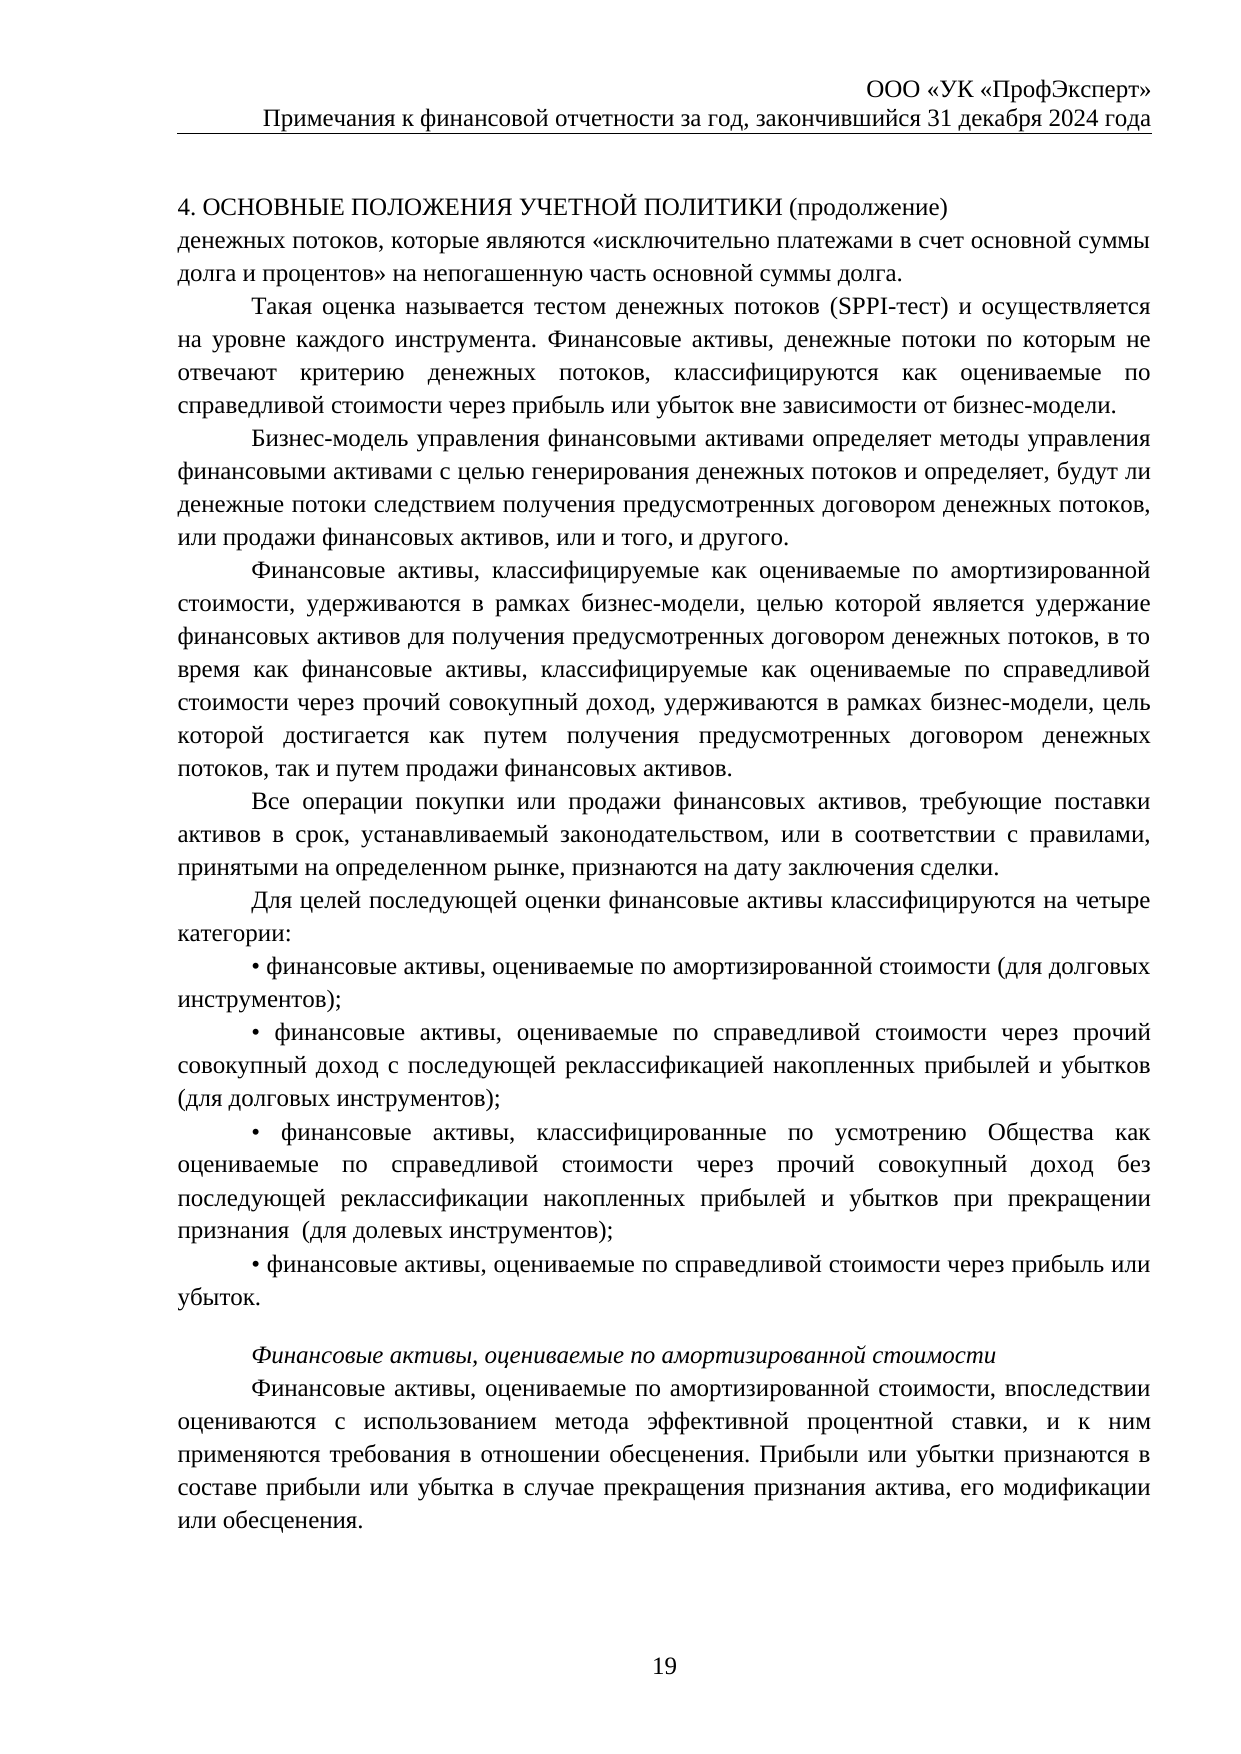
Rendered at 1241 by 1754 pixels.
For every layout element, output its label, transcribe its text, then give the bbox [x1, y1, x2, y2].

text Финансовые активы, оцениваемые по амортизированной стоимости [177, 1340, 1152, 1368]
text Все операции покупки или продажи финансовых активов, требующие поставки активов в срок, устанавливаемый законодательством, или в соответствии с правилами, принятыми на определенном рынке, признаются на дату заключения сделки. [177, 786, 1152, 881]
text • финансовые активы, оцениваемые по амортизированной стоимости (для долговых инструментов); [177, 951, 1152, 1013]
text Финансовые активы, классифицируемые как оцениваемые по амортизированной стоимости, удерживаются в рамках бизнес-модели, целью которой является удержание финансовых активов для получения предусмотренных договором денежных потоков, в то время как финансовые активы, классифицируемые как оцениваемые по справедливой стоимости через прочий совокупный доход, удерживаются в рамках бизнес-модели, цель которой достигается как путем получения предусмотренных договором денежных потоков, так и путем продажи финансовых активов. [177, 555, 1152, 782]
text 4. ОСНОВНЫЕ ПОЛОЖЕНИЯ УЧЕТНОЙ ПОЛИТИКИ (продолжение) [177, 192, 1152, 221]
text Такая оценка называется тестом денежных потоков (SPPI-тест) и осуществляется на уровне каждого инструмента. Финансовые активы, денежные потоки по которым не отвечают критерию денежных потоков, классифицируются как оцениваемые по справедливой стоимости через прибыль или убыток вне зависимости от бизнес-модели. [177, 291, 1152, 419]
text • финансовые активы, оцениваемые по справедливой стоимости через прибыль или убыток. [177, 1249, 1152, 1310]
text денежных потоков, которые являются «исключительно платежами в счет основной суммы долга и процентов» на непогашенную часть основной суммы долга. [177, 225, 1152, 287]
text • финансовые активы, классифицированные по усмотрению Общества как оцениваемые по справедливой стоимости через прочий совокупный доход без последующей реклассификации накопленных прибылей и убытков при прекращении признания (для долевых инструментов); [177, 1117, 1152, 1244]
text Финансовые активы, оцениваемые по амортизированной стоимости, впоследствии оцениваются с использованием метода эффективной процентной ставки, и к ним применяются требования в отношении обесценения. Прибыли или убытки признаются в составе прибыли или убытка в случае прекращения признания актива, его модификации или обесценения. [177, 1373, 1152, 1533]
text • финансовые активы, оцениваемые по справедливой стоимости через прочий совокупный доход с последующей реклассификацией накопленных прибылей и убытков (для долговых инструментов); [177, 1017, 1152, 1112]
text Для целей последующей оценки финансовые активы классифицируются на четыре категории: [177, 885, 1152, 947]
text Бизнес-модель управления финансовыми активами определяет методы управления финансовыми активами с целью генерирования денежных потоков и определяет, будут ли денежные потоки следствием получения предусмотренных договором денежных потоков, или продажи финансовых активов, или и того, и другого. [177, 423, 1152, 551]
